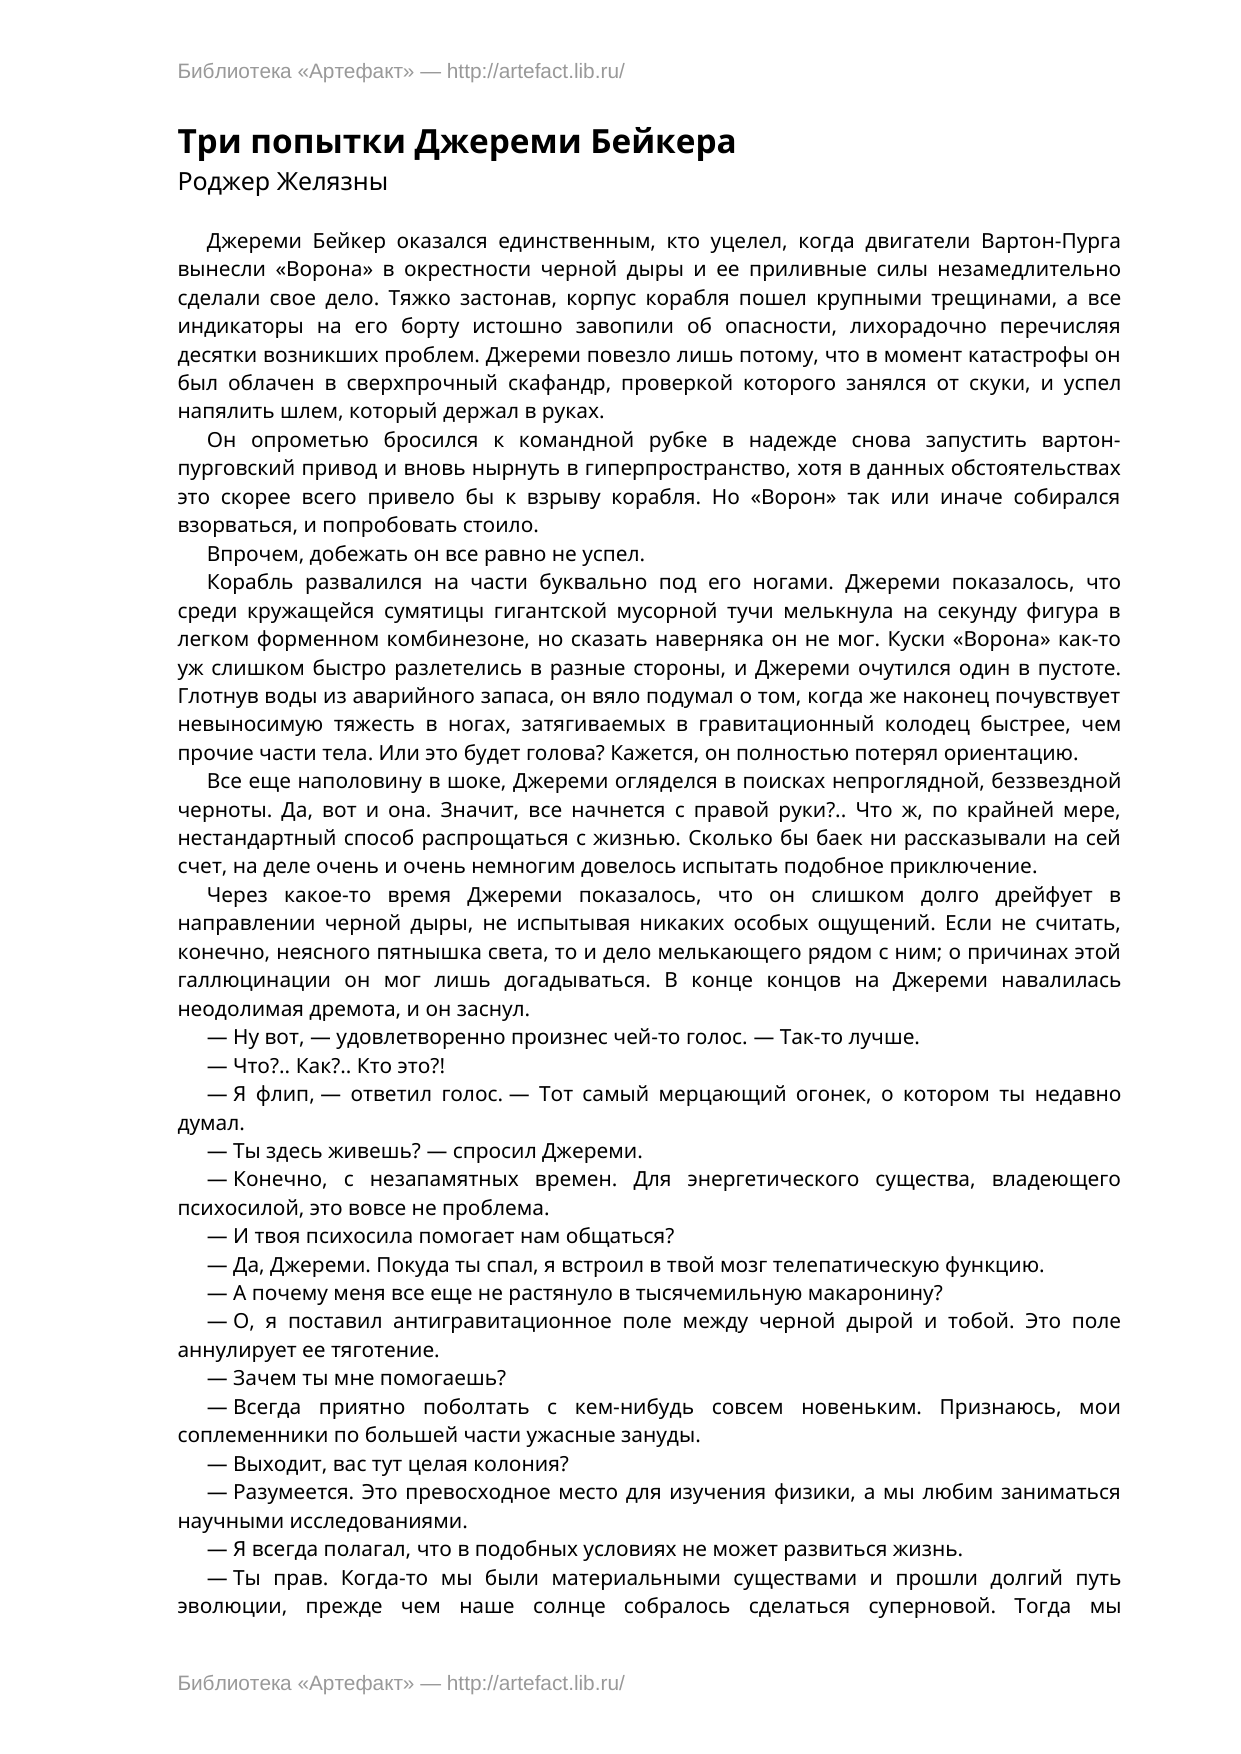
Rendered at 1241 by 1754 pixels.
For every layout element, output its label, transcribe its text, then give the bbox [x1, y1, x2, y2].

text Через какое-то время Джереми показалось, что он слишком долго дрейфует в направлении черной дыры, не испытывая никаких особых ощущений. Если не считать, конечно, неясного пятнышка света, то и дело мелькающего рядом с ним; о причинах этой галлюцинации он мог лишь догадываться. В конце концов на Джереми навалилась неодолимая дремота, и он заснул. [177, 880, 1122, 1022]
text — И твоя психосила помогает нам общаться? [177, 1221, 1122, 1250]
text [177, 1563, 1122, 1619]
text Все еще наполовину в шоке, Джереми огляделся в поисках непроглядной, беззвездной черноты. Да, вот и она. Значит, все начнется с правой руки?.. Что ж, по крайней мере, нестандартный способ распрощаться с жизнью. Сколько бы баек ни рассказывали на сей счет, на деле очень и очень немногим довелось испытать подобное приключение. [177, 766, 1122, 880]
text — Ну вот, — удовлетворенно произнес чей-то голос. — Так-то лучше. [177, 1022, 1122, 1051]
text — Разумеется. Это превосходное место для изучения физики, а мы любим заниматься научными исследованиями. [177, 1477, 1122, 1534]
text — Конечно, с незапамятных времен. Для энергетического существа, владеющего психосилой, это вовсе не проблема. [177, 1164, 1122, 1221]
text — Зачем ты мне помогаешь? [177, 1363, 1122, 1392]
text — О, я поставил антигравитационное поле между черной дырой и тобой. Это поле аннулирует ее тяготение. [177, 1307, 1122, 1363]
text — Да, Джереми. Покуда ты спал, я встроил в твой мозг телепатическую функцию. [177, 1250, 1122, 1278]
text — Я всегда полагал, что в подобных условиях не может развиться жизнь. [177, 1534, 1122, 1563]
text — А почему меня все еще не растянуло в тысячемильную макаронину? [177, 1278, 1122, 1307]
text — Всегда приятно поболтать с кем-нибудь совсем новеньким. Признаюсь, мои соплеменники по большей части ужасные зануды. [177, 1392, 1122, 1449]
text Джереми Бейкер оказался единственным, кто уцелел, когда двигатели Вартон-Пурга вынесли «Ворона» в окрестности черной дыры и ее приливные силы незамедлительно сделали свое дело. Тяжко застонав, корпус корабля пошел крупными трещинами, а все индикаторы на его борту истошно завопили об опасности, лихорадочно перечисляя десятки возникших проблем. Джереми повезло лишь потому, что в момент катастрофы он был облачен в сверхпрочный скафандр, проверкой которого занялся от скуки, и успел напялить шлем, который держал в руках. [177, 226, 1122, 425]
text — Что?.. Как?.. Кто это?! [177, 1051, 1122, 1079]
text — Ты здесь живешь? — спросил Джереми. [177, 1136, 1122, 1164]
text Корабль развалился на части буквально под его ногами. Джереми показалось, что среди кружащейся сумятицы гигантской мусорной тучи мелькнула на секунду фигура в легком форменном комбинезоне, но сказать наверняка он не мог. Куски «Ворона» как-то уж слишком быстро разлетелись в разные стороны, и Джереми очутился один в пустоте. Глотнув воды из аварийного запаса, он вяло подумал о том, когда же наконец почувствует невыносимую тяжесть в ногах, затягиваемых в гравитационный колодец быстрее, чем прочие части тела. Или это будет голова? Кажется, он полностью потерял ориентацию. [177, 567, 1122, 766]
text Он опрометью бросился к командной рубке в надежде снова запустить вартон-пурговский привод и вновь нырнуть в гиперпространство, хотя в данных обстоятельствах это скорее всего привело бы к взрыву корабля. Но «Ворон» так или иначе собирался взорваться, и попробовать стоило. [177, 425, 1122, 539]
text — Выходит, вас тут целая колония? [177, 1449, 1122, 1477]
subtitle Роджер Желязны [177, 163, 1122, 198]
subtitle Три попытки Джереми Бейкера [177, 118, 1122, 163]
text — Я флип, — ответил голос. — Тот самый мерцающий огонек, о котором ты недавно думал. [177, 1079, 1122, 1136]
text Впрочем, добежать он все равно не успел. [177, 539, 1122, 567]
